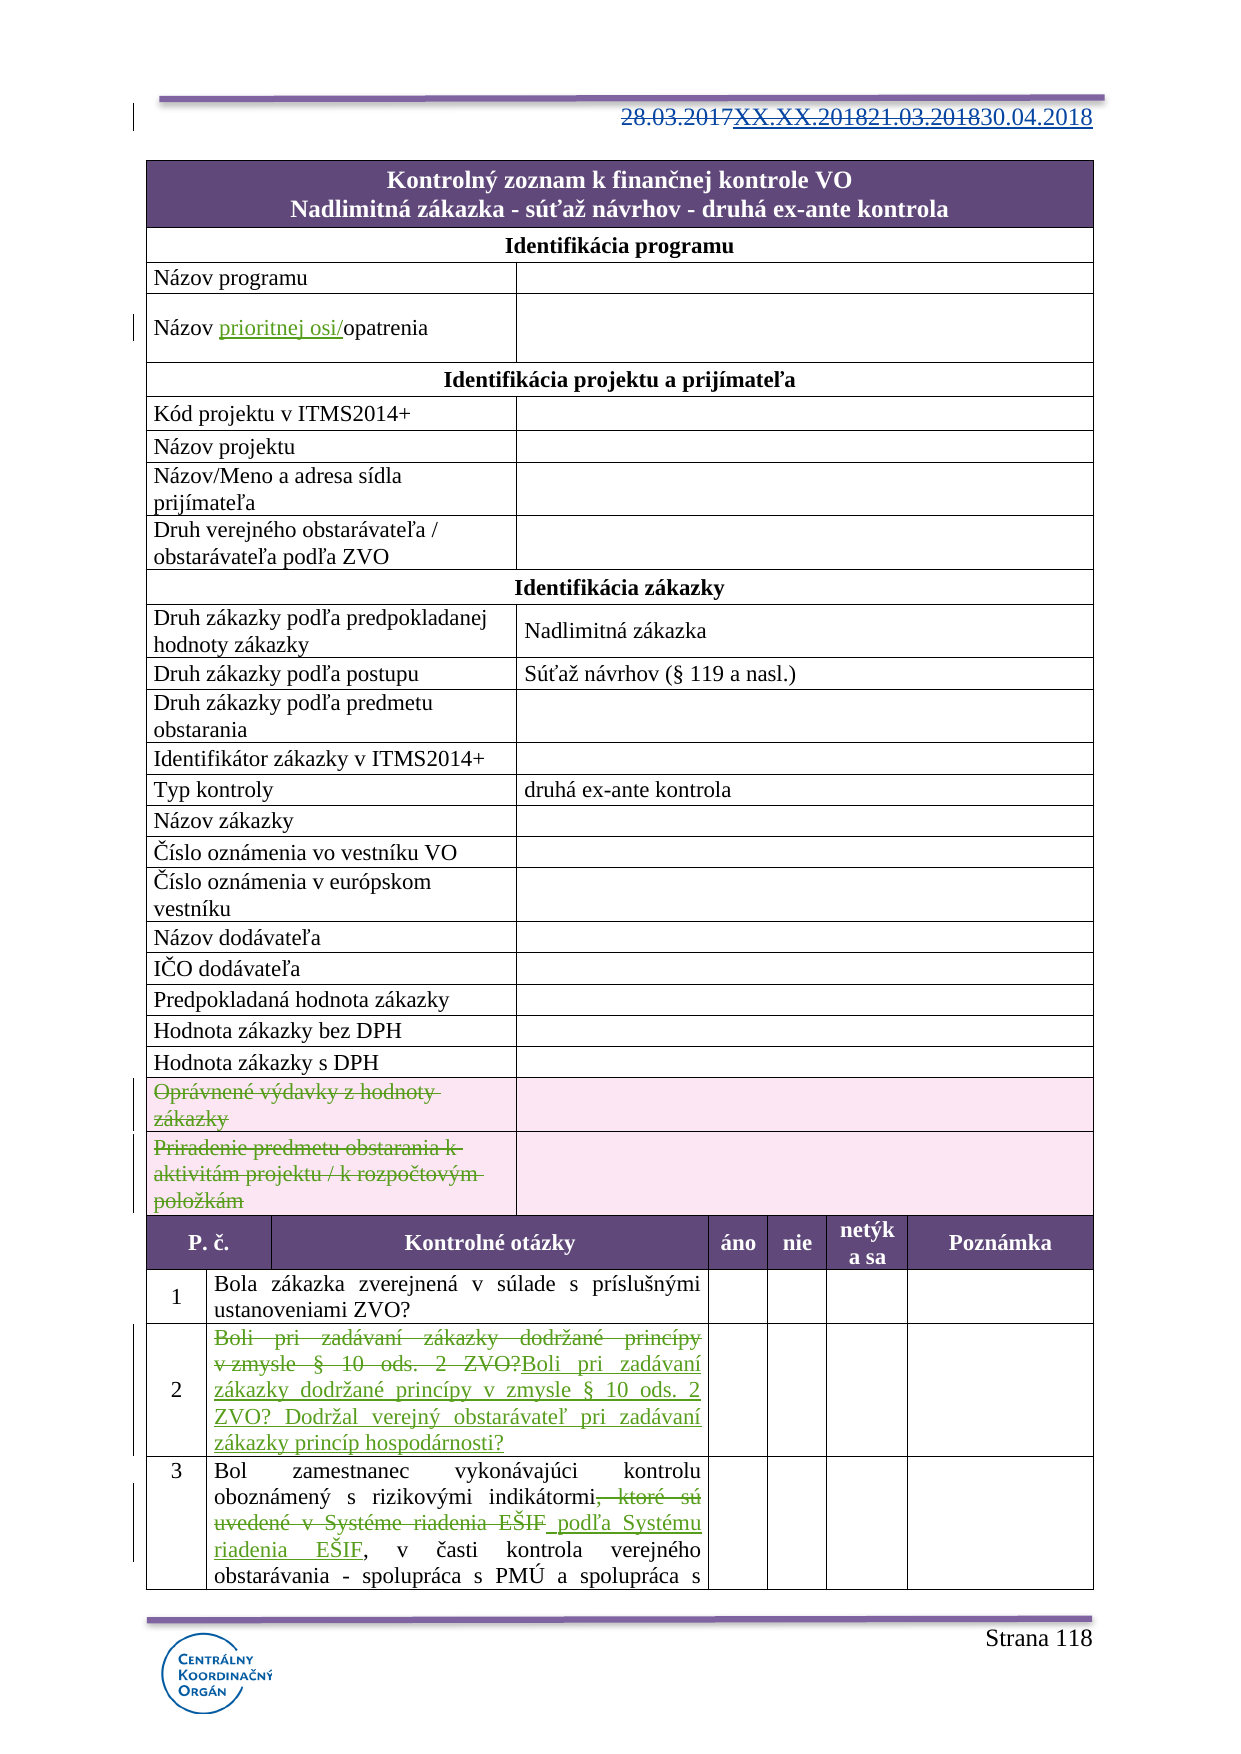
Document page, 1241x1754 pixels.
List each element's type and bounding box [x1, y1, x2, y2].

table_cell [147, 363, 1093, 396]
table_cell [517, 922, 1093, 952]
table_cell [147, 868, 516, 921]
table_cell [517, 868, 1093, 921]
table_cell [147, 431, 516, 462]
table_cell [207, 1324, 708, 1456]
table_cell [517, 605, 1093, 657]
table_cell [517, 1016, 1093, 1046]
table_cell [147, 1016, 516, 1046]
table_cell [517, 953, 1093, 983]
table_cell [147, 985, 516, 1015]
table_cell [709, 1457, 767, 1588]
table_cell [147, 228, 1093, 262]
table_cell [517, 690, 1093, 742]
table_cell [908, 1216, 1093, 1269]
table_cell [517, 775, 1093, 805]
picture [159, 1631, 272, 1713]
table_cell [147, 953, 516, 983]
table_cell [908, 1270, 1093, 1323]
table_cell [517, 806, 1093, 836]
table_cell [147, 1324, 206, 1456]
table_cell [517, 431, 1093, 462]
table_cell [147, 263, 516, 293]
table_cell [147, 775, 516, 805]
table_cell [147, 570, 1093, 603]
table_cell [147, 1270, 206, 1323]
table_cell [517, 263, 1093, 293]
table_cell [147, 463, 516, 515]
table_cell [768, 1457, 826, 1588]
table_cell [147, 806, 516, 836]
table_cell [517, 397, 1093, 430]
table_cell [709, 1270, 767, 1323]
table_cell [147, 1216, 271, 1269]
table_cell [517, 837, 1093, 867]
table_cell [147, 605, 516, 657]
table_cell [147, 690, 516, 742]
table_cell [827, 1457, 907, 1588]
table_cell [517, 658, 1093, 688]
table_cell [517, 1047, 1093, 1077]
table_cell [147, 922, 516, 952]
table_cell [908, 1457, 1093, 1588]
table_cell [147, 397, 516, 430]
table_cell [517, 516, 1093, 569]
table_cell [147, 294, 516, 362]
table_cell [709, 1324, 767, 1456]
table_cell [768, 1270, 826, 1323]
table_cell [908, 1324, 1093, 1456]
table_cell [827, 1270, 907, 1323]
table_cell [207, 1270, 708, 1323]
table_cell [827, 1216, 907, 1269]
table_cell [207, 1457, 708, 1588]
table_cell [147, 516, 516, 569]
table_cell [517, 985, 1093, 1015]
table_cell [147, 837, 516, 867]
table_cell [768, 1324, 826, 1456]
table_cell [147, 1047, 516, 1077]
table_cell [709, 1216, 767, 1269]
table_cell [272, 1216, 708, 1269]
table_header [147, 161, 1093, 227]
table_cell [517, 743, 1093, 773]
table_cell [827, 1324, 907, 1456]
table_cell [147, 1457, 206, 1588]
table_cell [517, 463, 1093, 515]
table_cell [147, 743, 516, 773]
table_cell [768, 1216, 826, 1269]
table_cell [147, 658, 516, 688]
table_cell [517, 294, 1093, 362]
